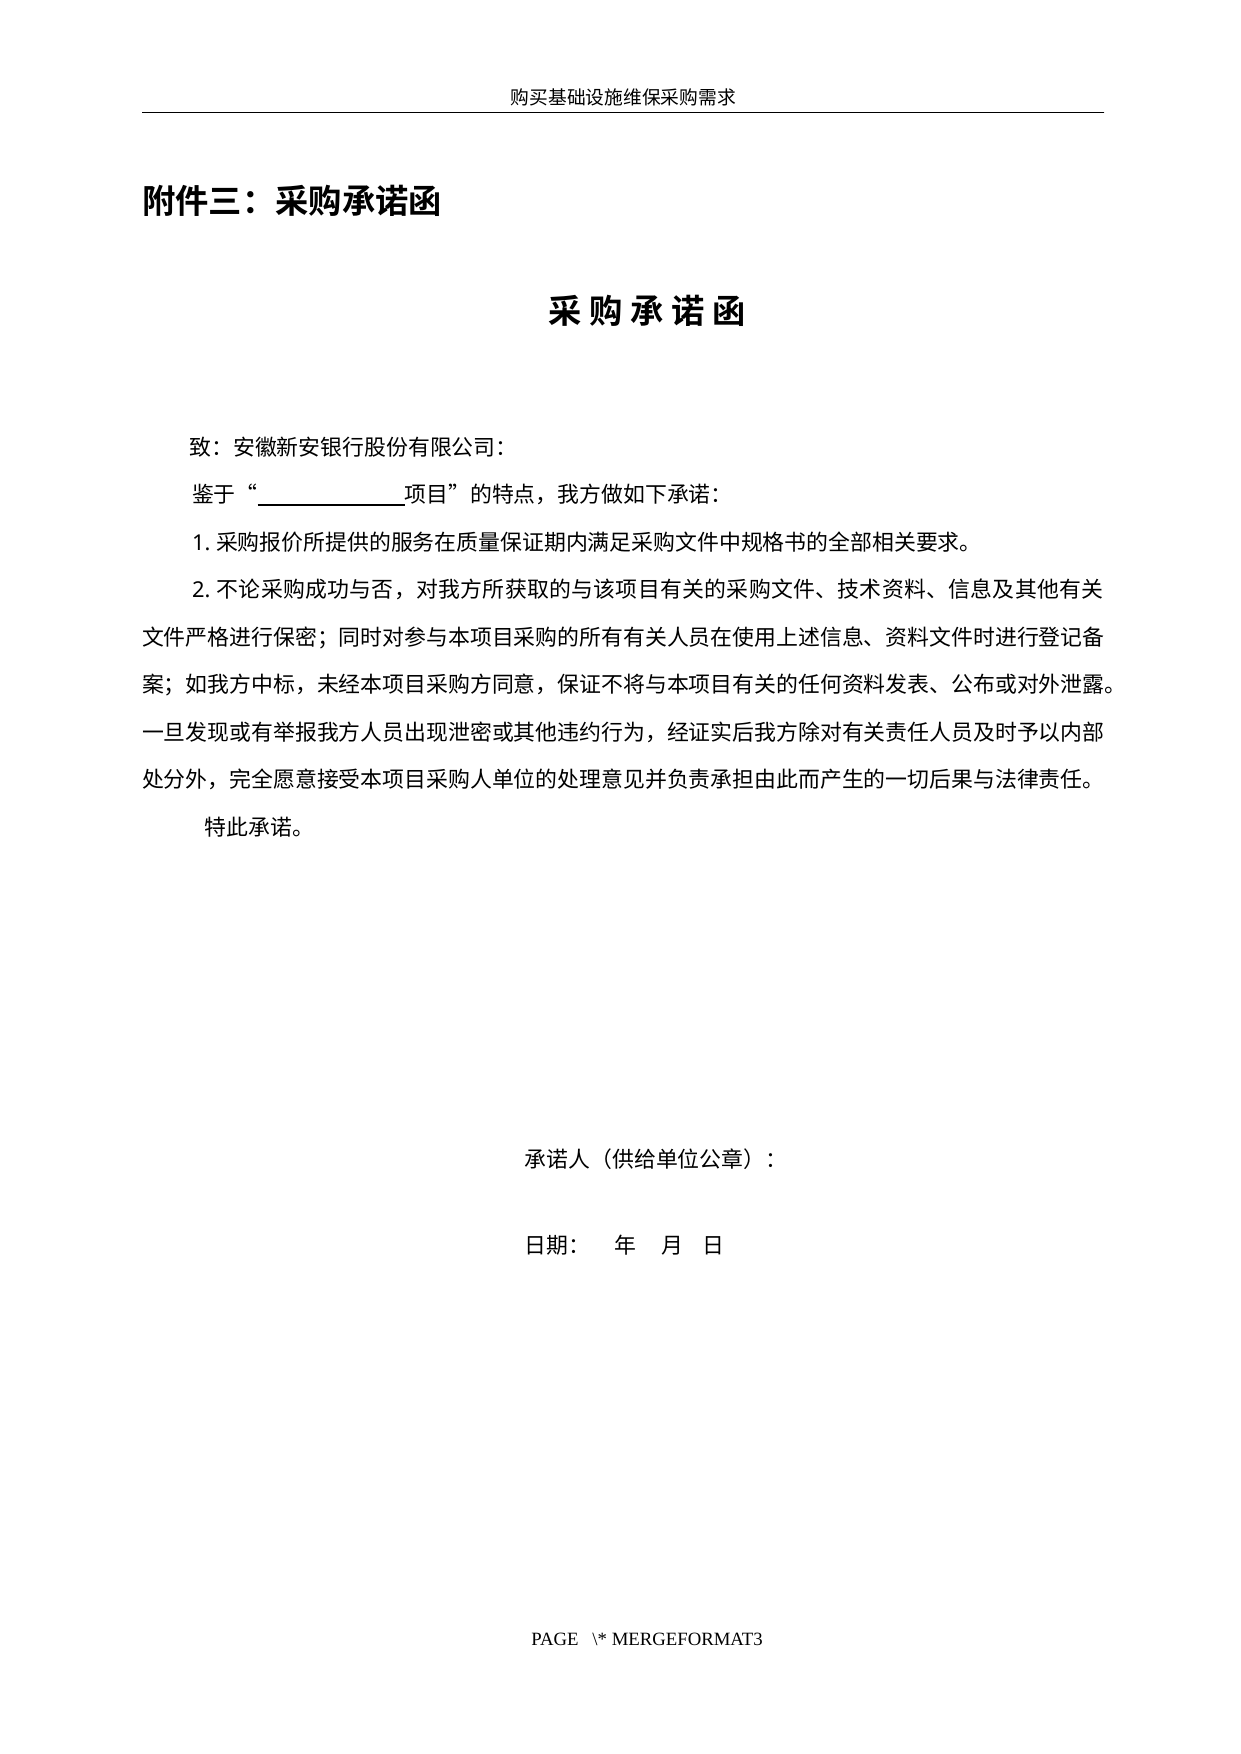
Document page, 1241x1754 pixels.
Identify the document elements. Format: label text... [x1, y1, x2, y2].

subtitle 附件三：采购承诺函 [142, 175, 1104, 223]
text 鉴于“ 项目”的特点，我方做如下承诺： [142, 477, 1104, 509]
text 采 购 承 诺 函 [142, 285, 1104, 333]
text 日期： 年 月 日 [142, 1228, 1104, 1259]
text 1. 采购报价所提供的服务在质量保证期内满足采购文件中规格书的全部相关要求。 [142, 525, 1104, 557]
text 特此承诺。 [142, 810, 1104, 842]
text 承诺人（供给单位公章）： [142, 1142, 1104, 1174]
text 2. 不论采购成功与否，对我方所获取的与该项目有关的采购文件、技术资料、信息及其他有关文件严格进行保密；同时对参与本项目采购的所有有关人员在使用上述信息、资料文件时进行登记备案；如我方中标，未经本项目采购方同意，保证不将与本项目有关的任何资料发表、公布或对外泄露。一旦发现或有举报我方人员出现泄密或其他违约行为，经证实后我方除对有关责任人员及时予以内部处分外，完全愿意接受本项目采购人单位的处理意见并负责承担由此而产生的一切后果与法律责任。 [142, 572, 1104, 794]
text 致：安徽新安银行股份有限公司： [142, 430, 1104, 461]
